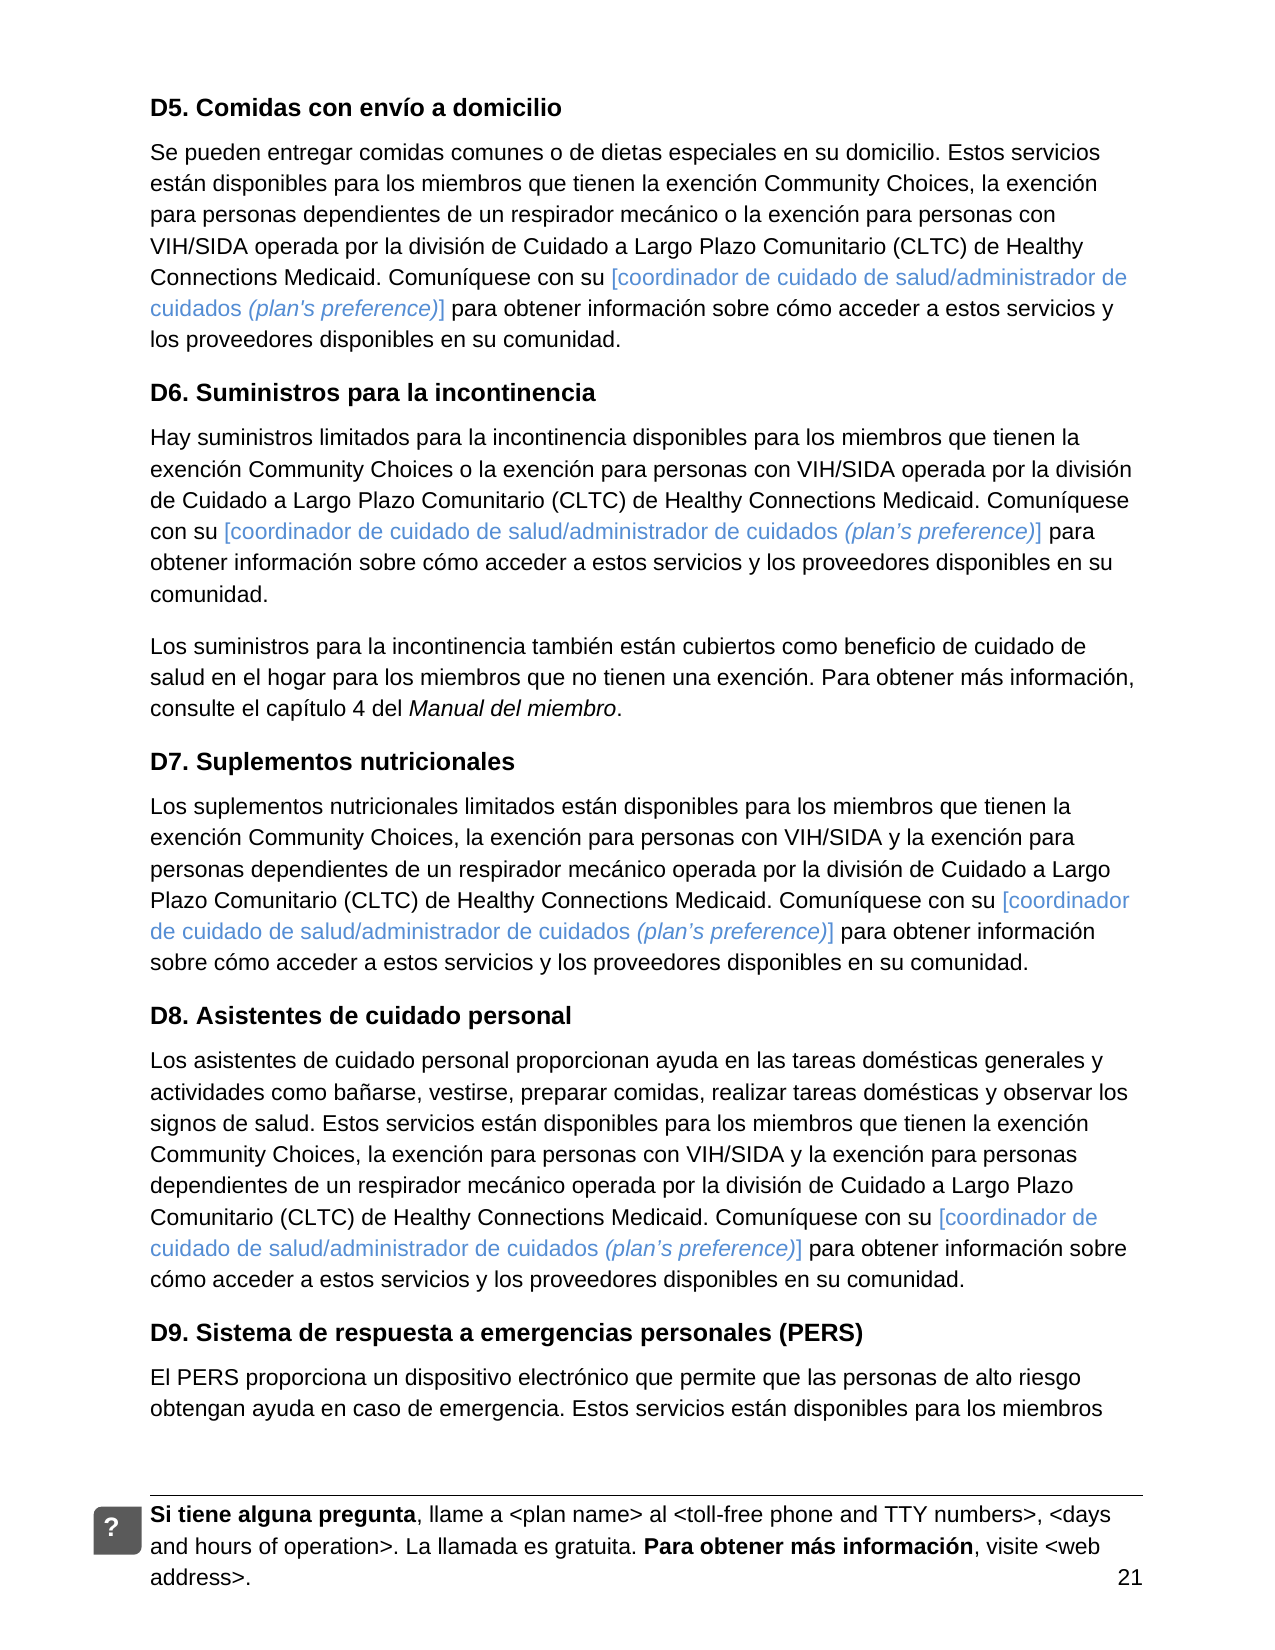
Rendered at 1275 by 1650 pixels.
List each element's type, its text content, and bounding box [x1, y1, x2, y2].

text Hay suministros limitados para la incontinencia disponibles para los miembros que tienen la exención Community Choices o la exención para personas con VIH/SIDA operada por la división de Cuidado a Largo Plazo Comunitario (CLTC) de Healthy Connections Medicaid. Comuníquese con su [coordinador de cuidado de salud/administrador de cuidados (plan’s preference)] para obtener información sobre cómo acceder a estos servicios y los proveedores disponibles en su comunidad. [150, 421, 1143, 608]
subtitle D8. Asistentes de cuidado personal [150, 998, 1068, 1031]
text Los asistentes de cuidado personal proporcionan ayuda en las tareas domésticas generales y actividades como bañarse, vestirse, preparar comidas, realizar tareas domésticas y observar los signos de salud. Estos servicios están disponibles para los miembros que tienen la exención Community Choices, la exención para personas con VIH/SIDA y la exención para personas dependientes de un respirador mecánico operada por la división de Cuidado a Largo Plazo Comunitario (CLTC) de Healthy Connections Medicaid. Comuníquese con su [coordinador de cuidado de salud/administrador de cuidados (plan’s preference)] para obtener información sobre cómo acceder a estos servicios y los proveedores disponibles en su comunidad. [150, 1044, 1143, 1294]
text Los suministros para la incontinencia también están cubiertos como beneficio de cuidado de salud en el hogar para los miembros que no tienen una exención. Para obtener más información, consulte el capítulo 4 del Manual del miembro. [150, 629, 1143, 723]
subtitle D5. Comidas con envío a domicilio [150, 89, 1068, 123]
subtitle D7. Suplementos nutricionales [150, 744, 1068, 777]
subtitle D6. Suministros para la incontinencia [150, 375, 1068, 408]
text Los suplementos nutricionales limitados están disponibles para los miembros que tienen la exención Community Choices, la exención para personas con VIH/SIDA y la exención para personas dependientes de un respirador mecánico operada por la división de Cuidado a Largo Plazo Comunitario (CLTC) de Healthy Connections Medicaid. Comuníquese con su [coordinador de cuidado de salud/administrador de cuidados (plan’s preference)] para obtener información sobre cómo acceder a estos servicios y los proveedores disponibles en su comunidad. [150, 789, 1143, 977]
subtitle D9. Sistema de respuesta a emergencias personales (PERS) [150, 1314, 1068, 1348]
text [150, 1360, 1143, 1423]
text Se pueden entregar comidas comunes o de dietas especiales en su domicilio. Estos servicios están disponibles para los miembros que tienen la exención Community Choices, la exención para personas dependientes de un respirador mecánico o la exención para personas con VIH/SIDA operada por la división de Cuidado a Largo Plazo Comunitario (CLTC) de Healthy Connections Medicaid. Comuníquese con su [coordinador de cuidado de salud/administrador de cuidados (plan's preference)] para obtener información sobre cómo acceder a estos servicios y los proveedores disponibles en su comunidad. [150, 135, 1143, 354]
